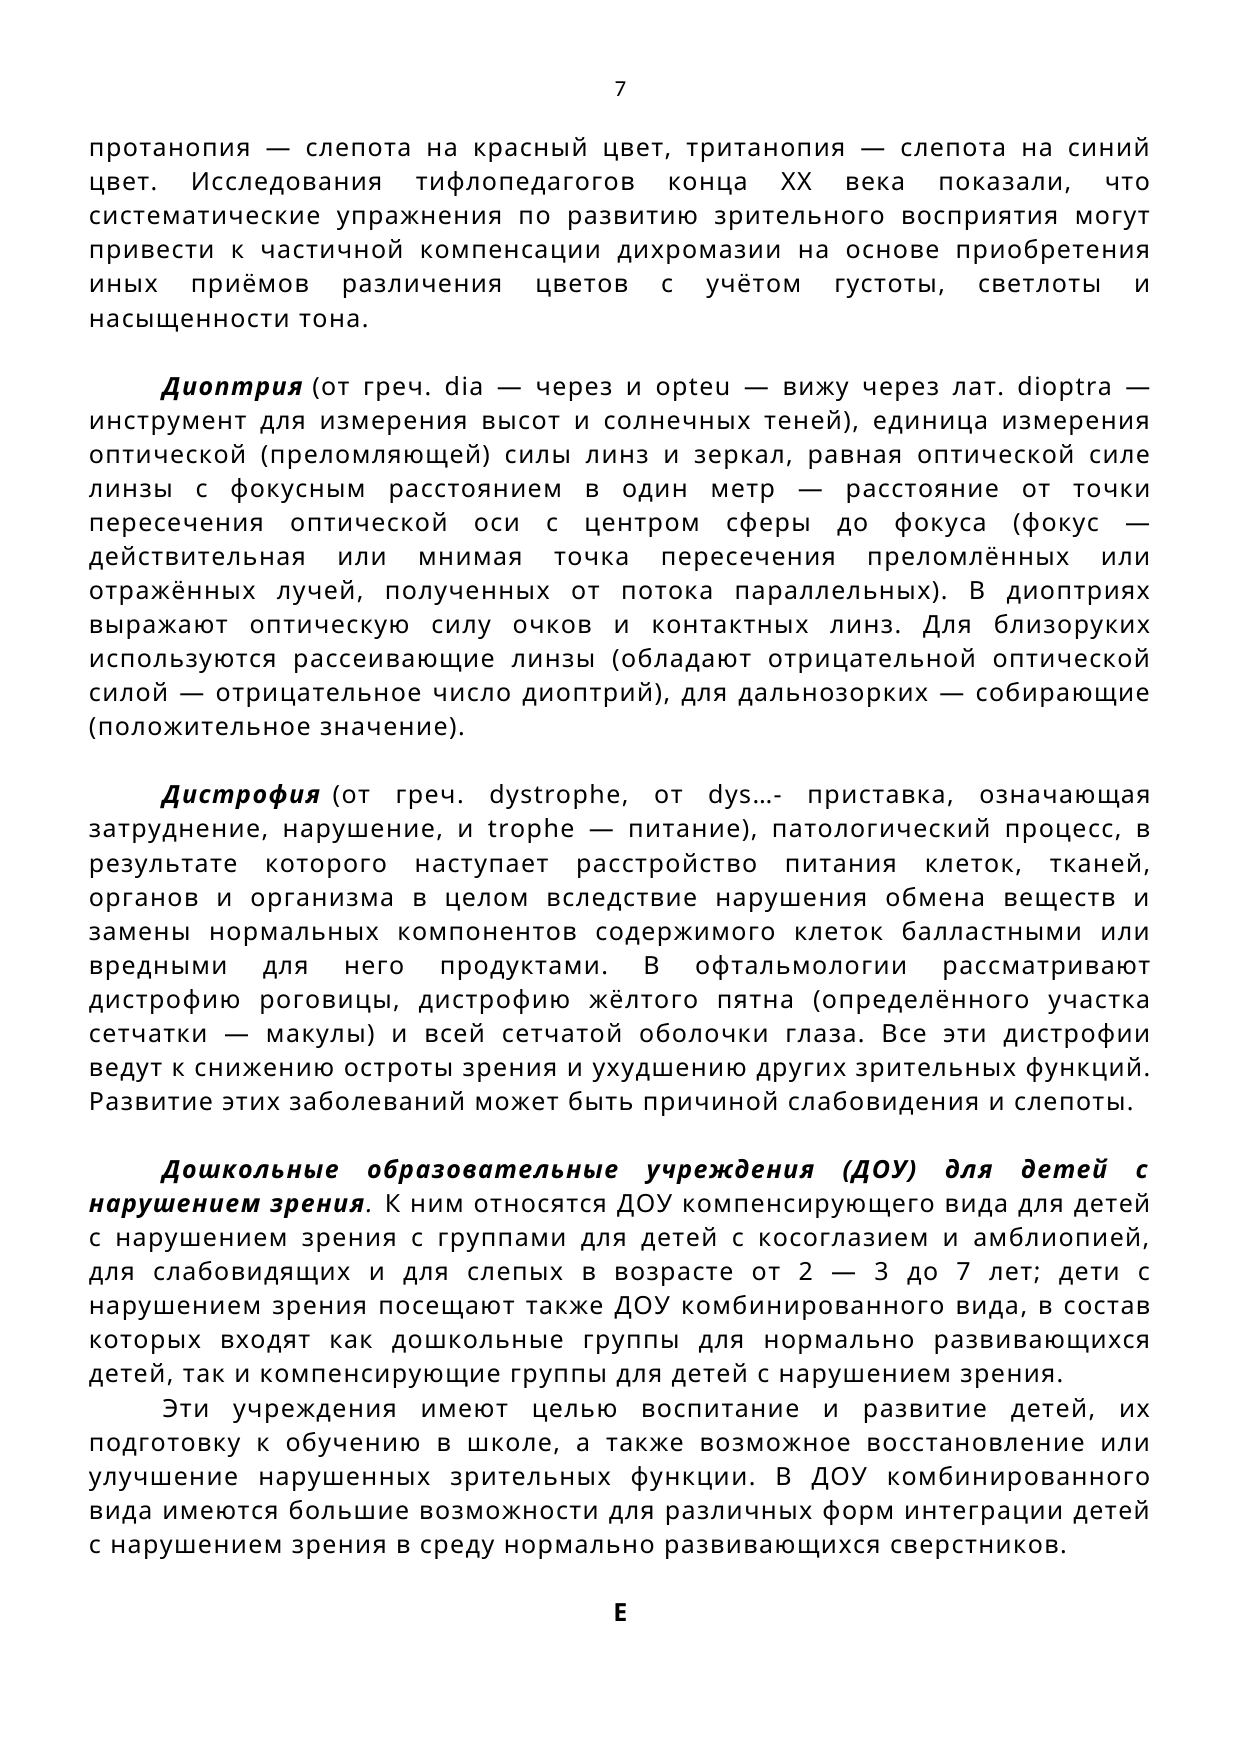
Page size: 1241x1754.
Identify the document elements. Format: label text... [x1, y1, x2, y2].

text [89, 130, 1152, 334]
text Дошкольные образовательные учреждения (ДОУ) для детей с нарушением зрения. К ним относятся ДОУ компенсирующего вида для детей с нарушением зрения с группами для детей с косоглазием и амблиопией, для слабовидящих и для слепых в возрасте от 2 — 3 до 7 лет; дети с нарушением зрения посещают также ДОУ комбинированного вида, в состав которых входят как дошкольные группы для нормально развивающихся детей, так и компенсирующие группы для детей с нарушением зрения. [89, 1152, 1152, 1390]
text Эти учреждения имеют целью воспитание и развитие детей, их подготовку к обучению в школе, а также возможное восстановление или улучшение нарушенных зрительных функции. В ДОУ комбинированного вида имеются большие возможности для различных форм интеграции детей с нарушением зрения в среду нормально развивающихся сверстников. [89, 1390, 1152, 1561]
text Е [89, 1594, 1152, 1629]
text Диоптрия (от греч. dia — через и opteu — вижу через лат. dioptra — инструмент для измерения высот и солнечных теней), единица измерения оптической (преломляющей) силы линз и зеркал, равная оптической силе линзы с фокусным расстоянием в один метр — расстояние от точки пересечения оптической оси с центром сферы до фокуса (фокус — действительная или мнимая точка пересечения преломлённых или отражённых лучей, полученных от потока параллельных). В диоптриях выражают оптическую силу очков и контактных линз. Для близоруких используются рассеивающие линзы (обладают отрицательной оптической силой — отрицательное число диоптрий), для дальнозорких — собирающие (положительное значение). [89, 368, 1152, 743]
text Дистрофия (от греч. dystrophe, от dys…- приставка, означающая затруднение, нарушение, и trophe — питание), патологический процесс, в результате которого наступает расстройство питания клеток, тканей, органов и организма в целом вследствие нарушения обмена веществ и замены нормальных компонентов содержимого клеток балластными или вредными для него продуктами. В офтальмологии рассматривают дистрофию роговицы, дистрофию жёлтого пятна (определённого участка сетчатки — макулы) и всей сетчатой оболочки глаза. Все эти дистрофии ведут к снижению остроты зрения и ухудшению других зрительных функций. Развитие этих заболеваний может быть причиной слабовидения и слепоты. [89, 777, 1152, 1118]
